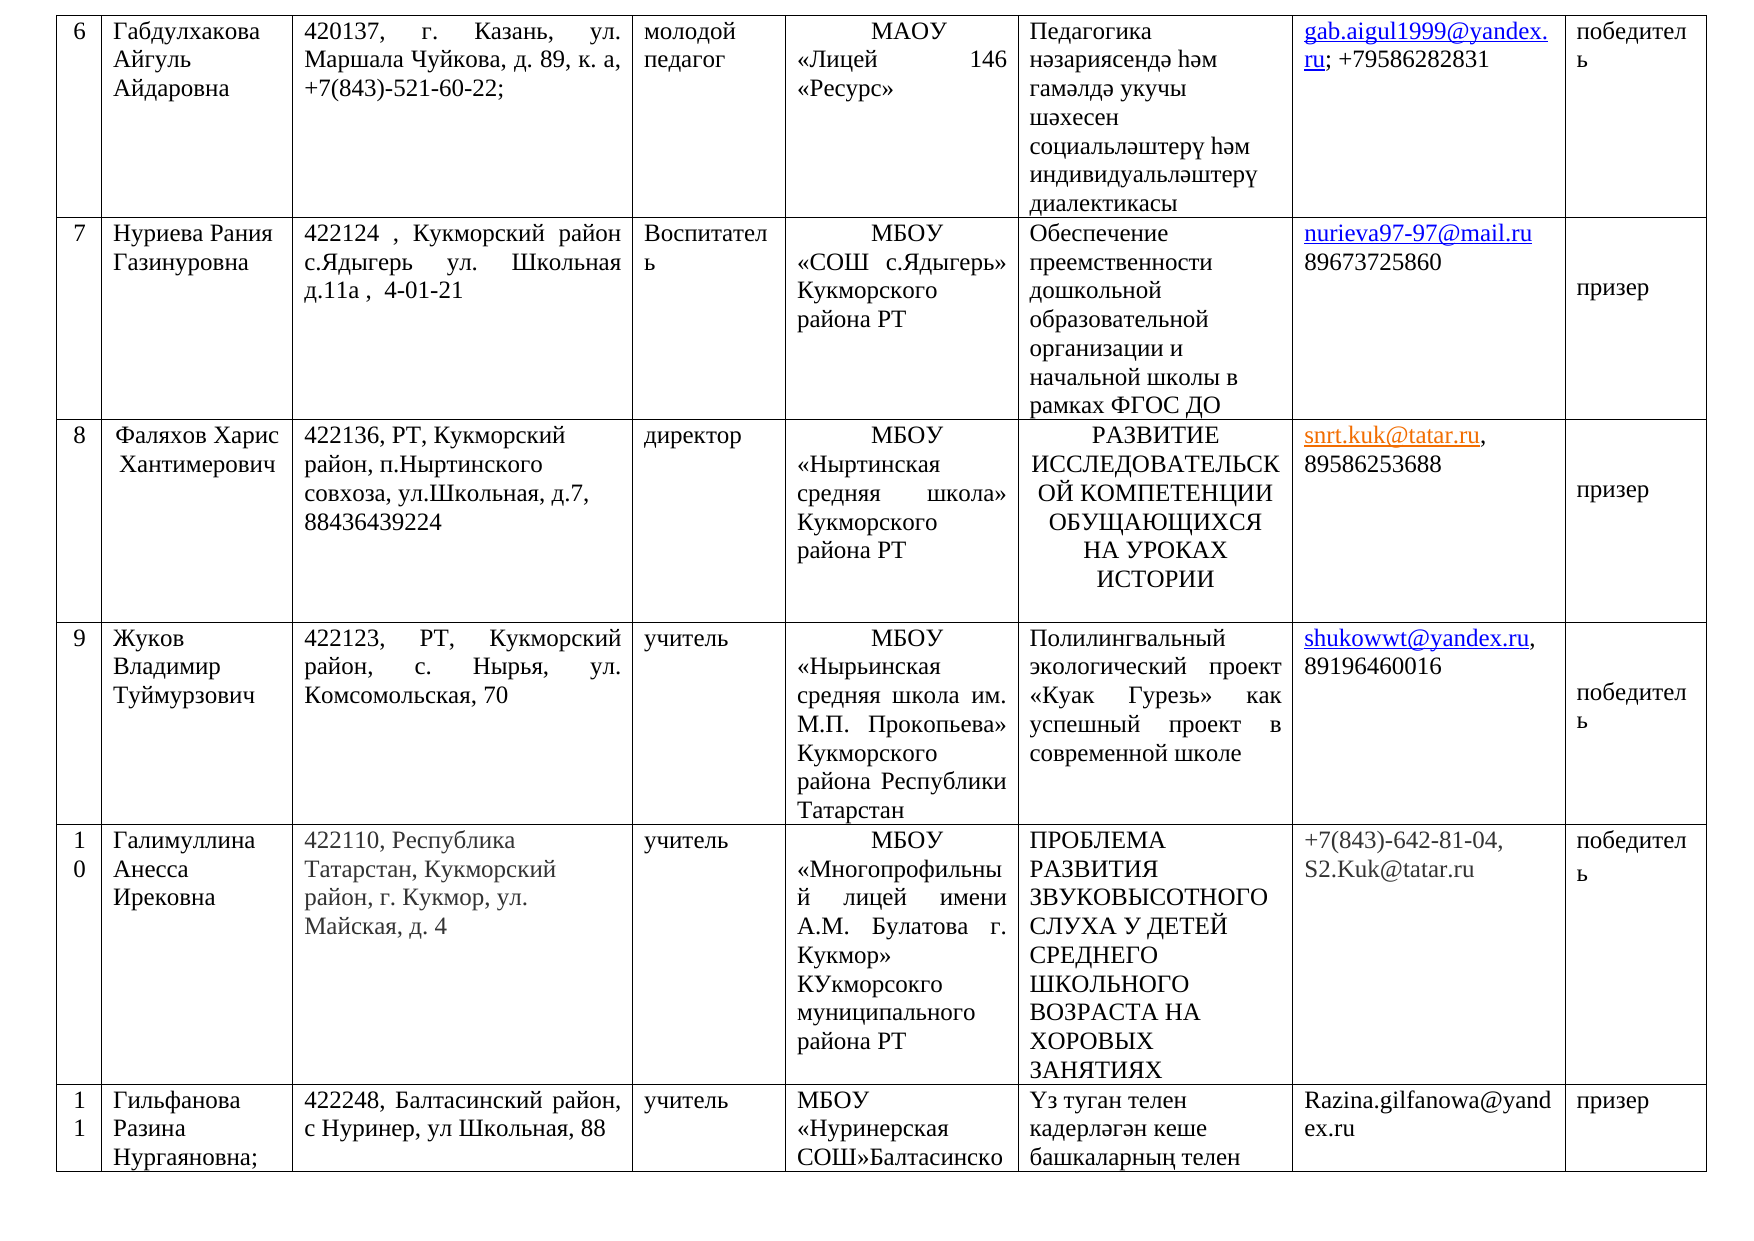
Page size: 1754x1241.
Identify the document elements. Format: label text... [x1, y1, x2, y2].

table_cell директор [633, 420, 785, 622]
table_cell МАОУ «Лицей 146 «Ресурс» [786, 16, 1018, 217]
table_cell Полилингвальный экологический проект «Куак Гурезь» как успешный проект в современной школе [1019, 623, 1292, 824]
table_cell Галимуллина Анесса Ирековна [102, 825, 292, 1084]
table_cell МБОУ «Нырьинская средняя школа им. М.П. Прокопьева» Кукморского района Республики Татарстан [786, 623, 1018, 824]
table_cell shukowwt@yandex.ru, 89196460016 [1293, 623, 1565, 824]
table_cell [102, 1085, 292, 1171]
table_cell МБОУ «Многопрофильный лицей имени А.М. Булатова г. Кукмор» КУкморсокго муниципального района РТ [786, 825, 1018, 1084]
table_cell 422123, РТ, Кукморский район, с. Нырья, ул. Комсомольская, 70 [293, 623, 632, 824]
table_cell snrt.kuk@tatar.ru, 89586253688 [1293, 420, 1565, 622]
table_cell ПРОБЛЕМА РАЗВИТИЯ ЗВУКОВЫСОТНОГО СЛУХА У ДЕТЕЙ СРЕДНЕГО ШКОЛЬНОГО ВОЗРАСТА НА ХОРОВЫХ ЗАНЯТИЯХ [1019, 825, 1292, 1084]
table_cell молодой педагог [633, 16, 785, 217]
table_cell учитель [633, 623, 785, 824]
table_cell 422110, Республика Татарстан, Кукморский район, г. Кукмор, ул. Майская, д. 4 [293, 825, 632, 1084]
table_cell Жуков Владимир Туймурзович [102, 623, 292, 824]
table_cell Педагогика нәзариясендә һәм гамәлдә укучы шәхесен социальләштерү һәм индивидуальләштерү диалектикасы [1019, 16, 1292, 217]
table_cell 420137, г. Казань, ул. Маршала Чуйкова, д. 89, к. а, +7(843)-521-60-22; [293, 16, 632, 217]
table_cell 9 [57, 623, 101, 824]
table_cell учитель [633, 1085, 785, 1171]
table_cell РАЗВИТИЕ ИССЛЕДОВАТЕЛЬСКОЙ КОМПЕТЕНЦИИ ОБУЩАЮЩИХСЯ НА УРОКАХ ИСТОРИИ [1019, 420, 1292, 622]
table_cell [1019, 1085, 1292, 1171]
table_cell Габдулхакова Айгуль Айдаровна [102, 16, 292, 217]
table_cell Фаляхов Харис Хантимерович [102, 420, 292, 622]
table_cell nurieva97-97@mail.ru 89673725860 [1293, 218, 1565, 419]
table_cell 8 [57, 420, 101, 622]
table_cell +7(843)-642-81-04, S2.Kuk@tatar.ru [1293, 825, 1565, 1084]
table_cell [1293, 1085, 1565, 1171]
table_cell 422136, РТ, Кукморский район, п.Ныртинского совхоза, ул.Школьная, д.7, 88436439224 [293, 420, 632, 622]
table_cell победитель [1566, 825, 1706, 1084]
table_cell призер [1566, 420, 1706, 622]
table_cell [293, 1085, 632, 1171]
table_cell учитель [633, 825, 785, 1084]
table_cell победитель [1566, 623, 1706, 824]
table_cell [786, 1085, 1018, 1171]
table_cell 11 [57, 1085, 101, 1171]
table_cell призер [1566, 1085, 1706, 1171]
table_cell 10 [57, 825, 101, 1084]
table_cell победитель [1566, 16, 1706, 217]
table_cell МБОУ «Ныртинская средняя школа» Кукморского района РТ [786, 420, 1018, 622]
table_cell Воспитатель [633, 218, 785, 419]
table_cell 6 [57, 16, 101, 217]
table_cell gab.aigul1999@yandex.ru; +79586282831 [1293, 16, 1565, 217]
table_cell призер [1566, 218, 1706, 419]
table_cell МБОУ «СОШ с.Ядыгерь» Кукморского района РТ [786, 218, 1018, 419]
table_cell Нуриева Рания Газинуровна [102, 218, 292, 419]
table_cell 7 [57, 218, 101, 419]
table_cell Обеспечение преемственности дошкольной образовательной организации и начальной школы в рамках ФГОС ДО [1019, 218, 1292, 419]
table_cell 422124 , Кукморский район с.Ядыгерь ул. Школьная д.11а , 4-01-21 [293, 218, 632, 419]
